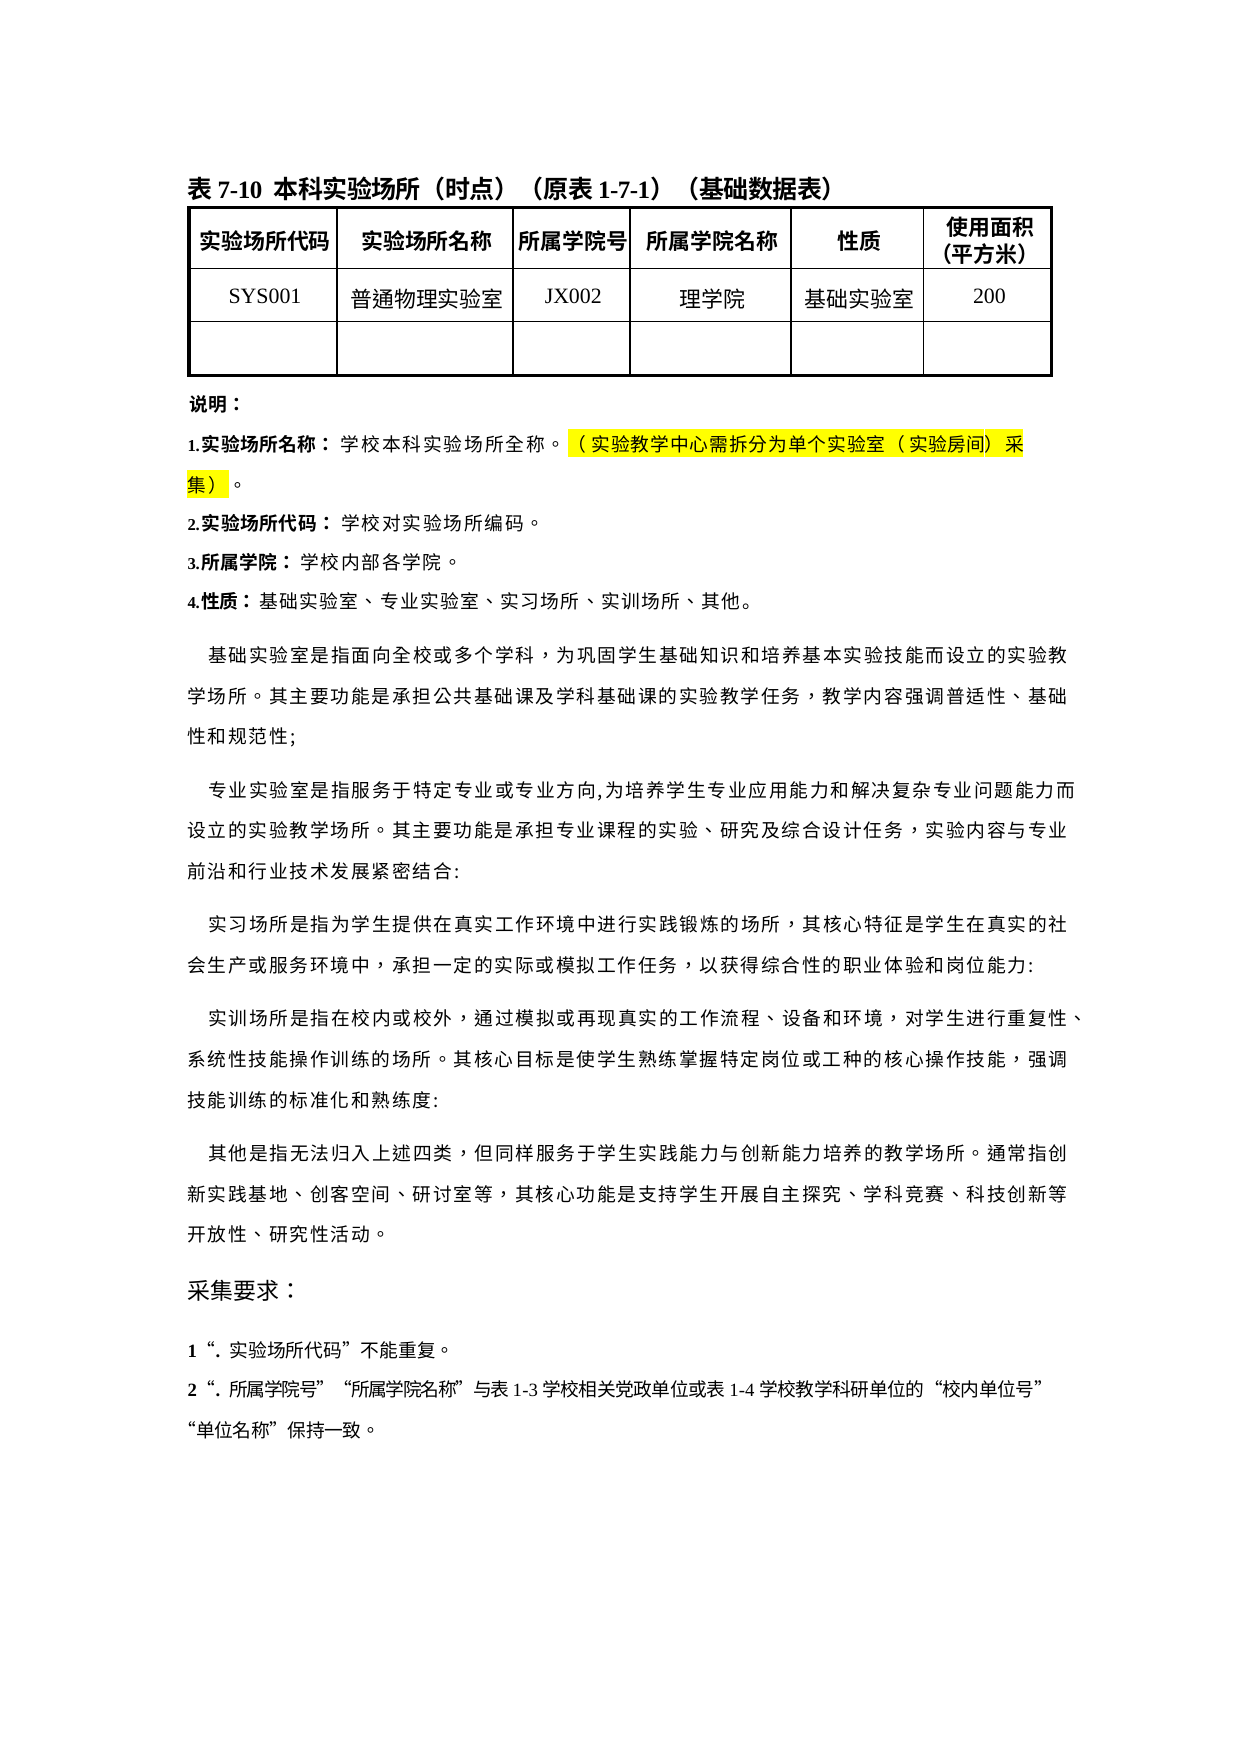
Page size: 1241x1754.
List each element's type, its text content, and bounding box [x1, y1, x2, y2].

subtitle 说明： [189, 390, 1088, 417]
table_header 所属学院号 [514, 209, 629, 268]
table_cell [514, 322, 629, 374]
table_header 实验场所代码 [191, 209, 336, 268]
list 性质： 基础实验室、专业实验室、实习场所、实训场所、其他。 [187, 587, 1051, 614]
list 实验场所名称： 学校本科实验场所全称。（ 实验教学中心需拆分为单个实验室（ 实验房间）采集）。 [187, 429, 1051, 498]
list 专业实验室是指服务于特定专业或专业方向,为培养学生专业应用能力和解决复杂专业问题能力而设立的实验教学场所。其主要功能是承担专业课程的实验、研究及综合设计任务，实验内容与专业前沿和行业技术发展紧密结合: [187, 775, 1088, 884]
table_header 性质 [792, 209, 923, 268]
table_header 实验场所名称 [338, 209, 512, 268]
table_cell 基础实验室 [792, 269, 923, 321]
table_cell [924, 322, 1050, 374]
table_cell JX002 [514, 269, 629, 321]
table_cell [191, 322, 336, 374]
list 基础实验室是指面向全校或多个学科，为巩固学生基础知识和培养基本实验技能而设立的实验教学场所。其主要功能是承担公共基础课及学科基础课的实验教学任务，教学内容强调普适性、基础性和规范性; [187, 641, 1088, 749]
subtitle 表 7-10 本科实验场所（时点）（原表 1-7-1）（基础数据表） [187, 170, 1088, 206]
list 实训场所是指在校内或校外，通过模拟或再现真实的工作流程、设备和环境，对学生进行重复性、系统性技能操作训练的场所。其核心目标是使学生熟练掌握特定岗位或工种的核心操作技能，强调技能训练的标准化和熟练度: [187, 1004, 1088, 1112]
table_header 所属学院名称 [631, 209, 790, 268]
table_cell SYS001 [191, 269, 336, 321]
table_cell 理学院 [631, 269, 790, 321]
table_cell 200 [924, 269, 1050, 321]
table_cell [338, 322, 512, 374]
table_cell [792, 322, 923, 374]
list 所属学院： 学校内部各学院。 [187, 548, 1088, 575]
list 实习场所是指为学生提供在真实工作环境中进行实践锻炼的场所，其核心特征是学生在真实的社会生产或服务环境中，承担一定的实际或模拟工作任务，以获得综合性的职业体验和岗位能力: [187, 910, 1088, 978]
table_header 使用面积 （平方米） [924, 209, 1050, 268]
text 1“. 实验场所代码”不能重复。 [187, 1335, 1088, 1363]
list 采集要求： [187, 1273, 1051, 1306]
text 2“. 所属学院号”“所属学院名称”与表 1-3 学校相关党政单位或表 1-4 学校教学科研单位的“校内单位号” “单位名称”保持一致。 [178, 1375, 1054, 1443]
list 其他是指无法归入上述四类，但同样服务于学生实践能力与创新能力培养的教学场所。通常指创新实践基地、创客空间、研讨室等，其核心功能是支持学生开展自主探究、学科竞赛、科技创新等开放性、研究性活动。 [187, 1138, 1088, 1247]
list 实验场所代码： 学校对实验场所编码。 [187, 511, 1088, 535]
table_cell [631, 322, 790, 374]
table_cell 普通物理实验室 [338, 269, 512, 321]
